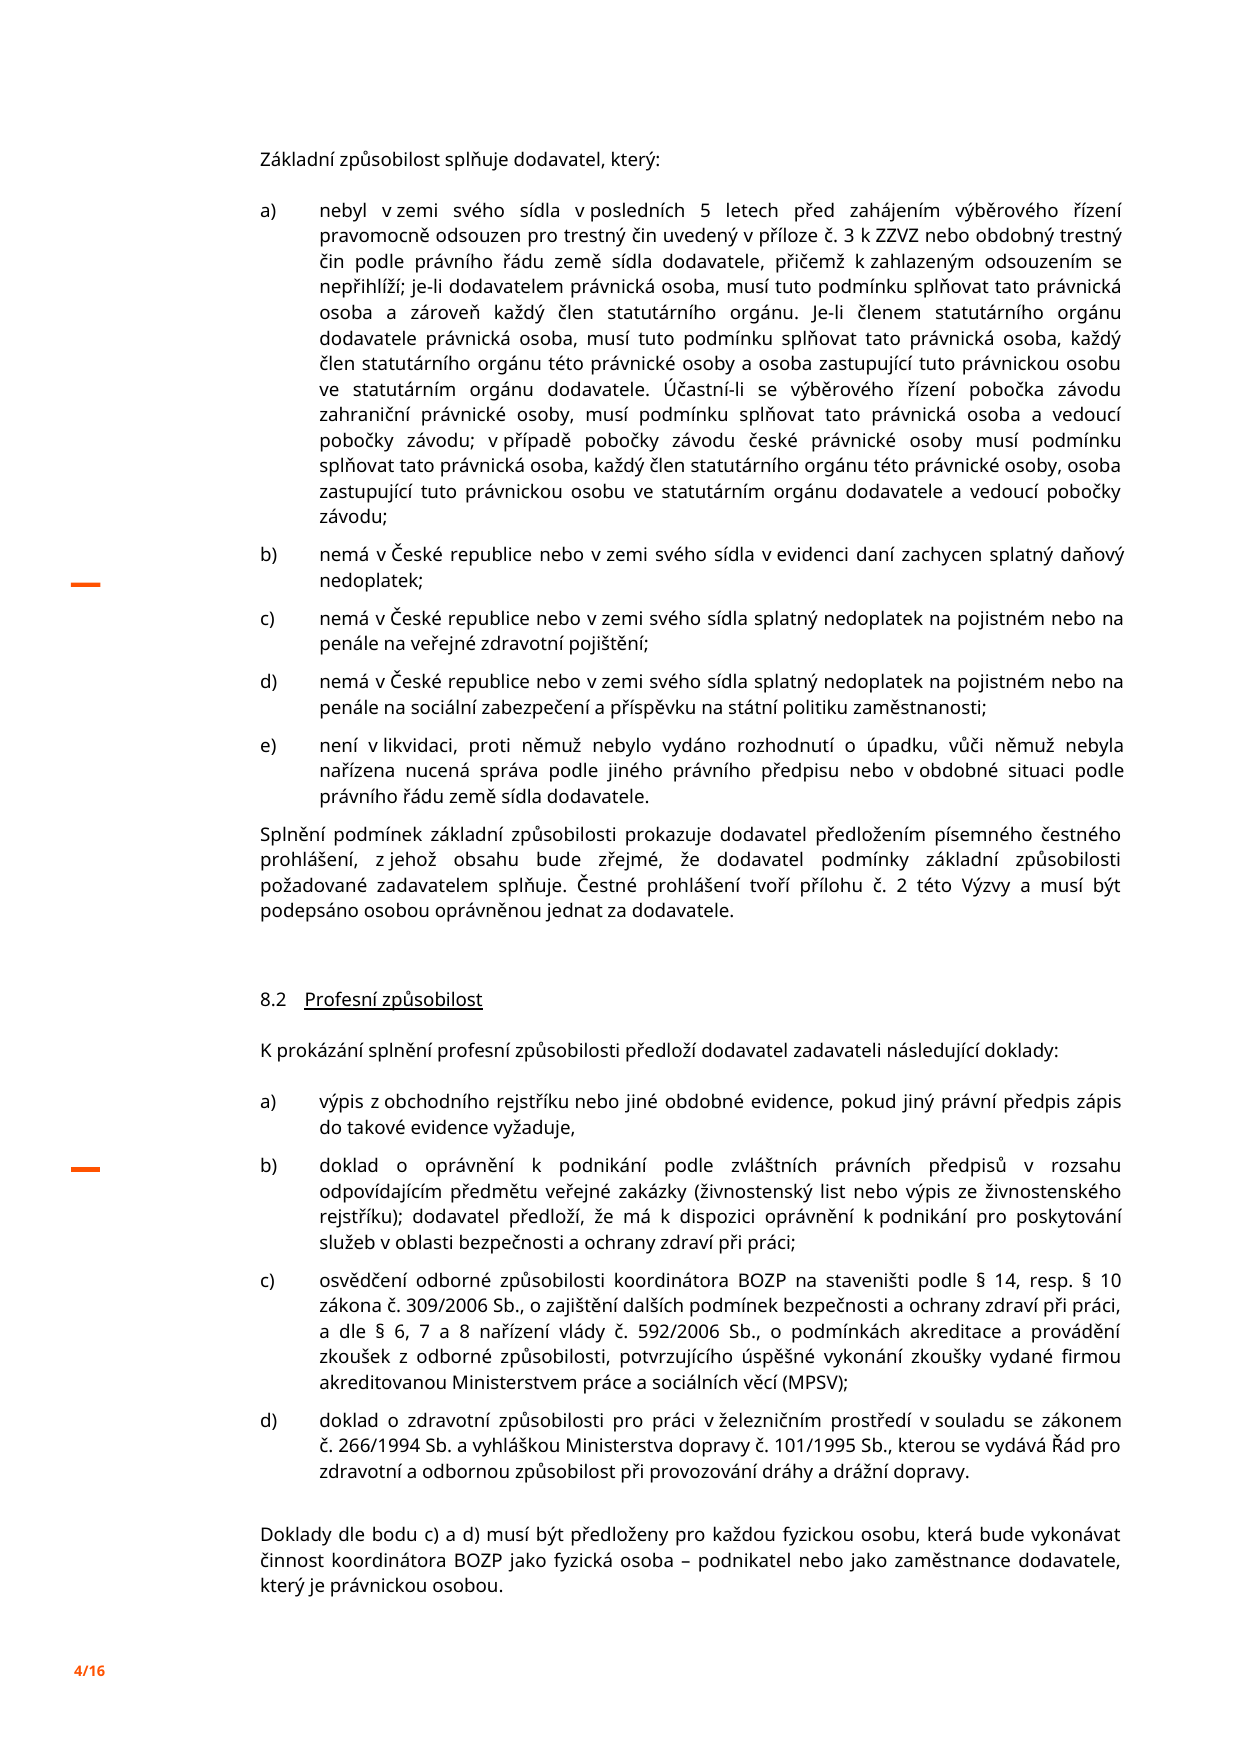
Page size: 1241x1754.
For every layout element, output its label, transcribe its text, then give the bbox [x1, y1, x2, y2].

text c) osvědčení odborné způsobilosti koordinátora BOZP na staveništi podle § 14, resp. § 10 zákona č. 309/2006 Sb., o zajištění dalších podmínek bezpečnosti a ochrany zdraví při práci, a dle § 6, 7 a 8 nařízení vlády č. 592/2006 Sb., o podmínkách akreditace a provádění zkoušek z odborné způsobilosti, potvrzujícího úspěšné vykonání zkoušky vydané firmou akreditovanou Ministerstvem práce a sociálních věcí (MPSV); [260, 1267, 1122, 1394]
list Profesní způsobilost [260, 987, 1122, 1012]
text Základní způsobilost splňuje dodavatel, který: [216, 146, 1122, 172]
text K prokázání splnění profesní způsobilosti předloží dodavatel zadavateli následující doklady: [260, 1038, 1122, 1063]
text a) nebyl v zemi svého sídla v posledních 5 letech před zahájením výběrového řízení pravomocně odsouzen pro trestný čin uvedený v příloze č. 3 k ZZVZ nebo obdobný trestný čin podle právního řádu země sídla dodavatele, přičemž k zahlazeným odsouzením se nepřihlíží; je-li dodavatelem právnická osoba, musí tuto podmínku splňovat tato právnická osoba a zároveň každý člen statutárního orgánu. Je-li členem statutárního orgánu dodavatele právnická osoba, musí tuto podmínku splňovat tato právnická osoba, každý člen statutárního orgánu této právnické osoby a osoba zastupující tuto právnickou osobu ve statutárním orgánu dodavatele. Účastní-li se výběrového řízení pobočka závodu zahraniční právnické osoby, musí podmínku splňovat tato právnická osoba a vedoucí pobočky závodu; v případě pobočky závodu české právnické osoby musí podmínku splňovat tato právnická osoba, každý člen statutárního orgánu této právnické osoby, osoba zastupující tuto právnickou osobu ve statutárním orgánu dodavatele a vedoucí pobočky závodu; [260, 197, 1122, 529]
text b) nemá v České republice nebo v zemi svého sídla v evidenci daní zachycen splatný daňový nedoplatek; [260, 541, 1124, 592]
text b) doklad o oprávnění k podnikání podle zvláštních právních předpisů v rozsahu odpovídajícím předmětu veřejné zakázky (živnostenský list nebo výpis ze živnostenského rejstříku); dodavatel předloží, že má k dispozici oprávnění k podnikání pro poskytování služeb v oblasti bezpečnosti a ochrany zdraví při práci; [260, 1152, 1122, 1254]
text d) nemá v České republice nebo v zemi svého sídla splatný nedoplatek na pojistném nebo na penále na sociální zabezpečení a příspěvku na státní politiku zaměstnanosti; [260, 668, 1124, 719]
text a) výpis z obchodního rejstříku nebo jiné obdobné evidence, pokud jiný právní předpis zápis do takové evidence vyžaduje, [260, 1089, 1122, 1140]
text c) nemá v České republice nebo v zemi svého sídla splatný nedoplatek na pojistném nebo na penále na veřejné zdravotní pojištění; [260, 605, 1124, 656]
text d) doklad o zdravotní způsobilosti pro práci v železničním prostředí v souladu se zákonem č. 266/1994 Sb. a vyhláškou Ministerstva dopravy č. 101/1995 Sb., kterou se vydává Řád pro zdravotní a odbornou způsobilost při provozování dráhy a drážní dopravy. [260, 1407, 1122, 1484]
text Doklady dle bodu c) a d) musí být předloženy pro každou fyzickou osobu, která bude vykonávat činnost koordinátora BOZP jako fyzická osoba – podnikatel nebo jako zaměstnance dodavatele, který je právnickou osobou. [260, 1522, 1122, 1598]
text e) není v likvidaci, proti němuž nebylo vydáno rozhodnutí o úpadku, vůči němuž nebyla nařízena nucená správa podle jiného právního předpisu nebo v obdobné situaci podle právního řádu země sídla dodavatele. [260, 732, 1124, 809]
text Splnění podmínek základní způsobilosti prokazuje dodavatel předložením písemného čestného prohlášení, z jehož obsahu bude zřejmé, že dodavatel podmínky základní způsobilosti požadované zadavatelem splňuje. Čestné prohlášení tvoří přílohu č. 2 této Výzvy a musí být podepsáno osobou oprávněnou jednat za dodavatele. [260, 821, 1122, 923]
